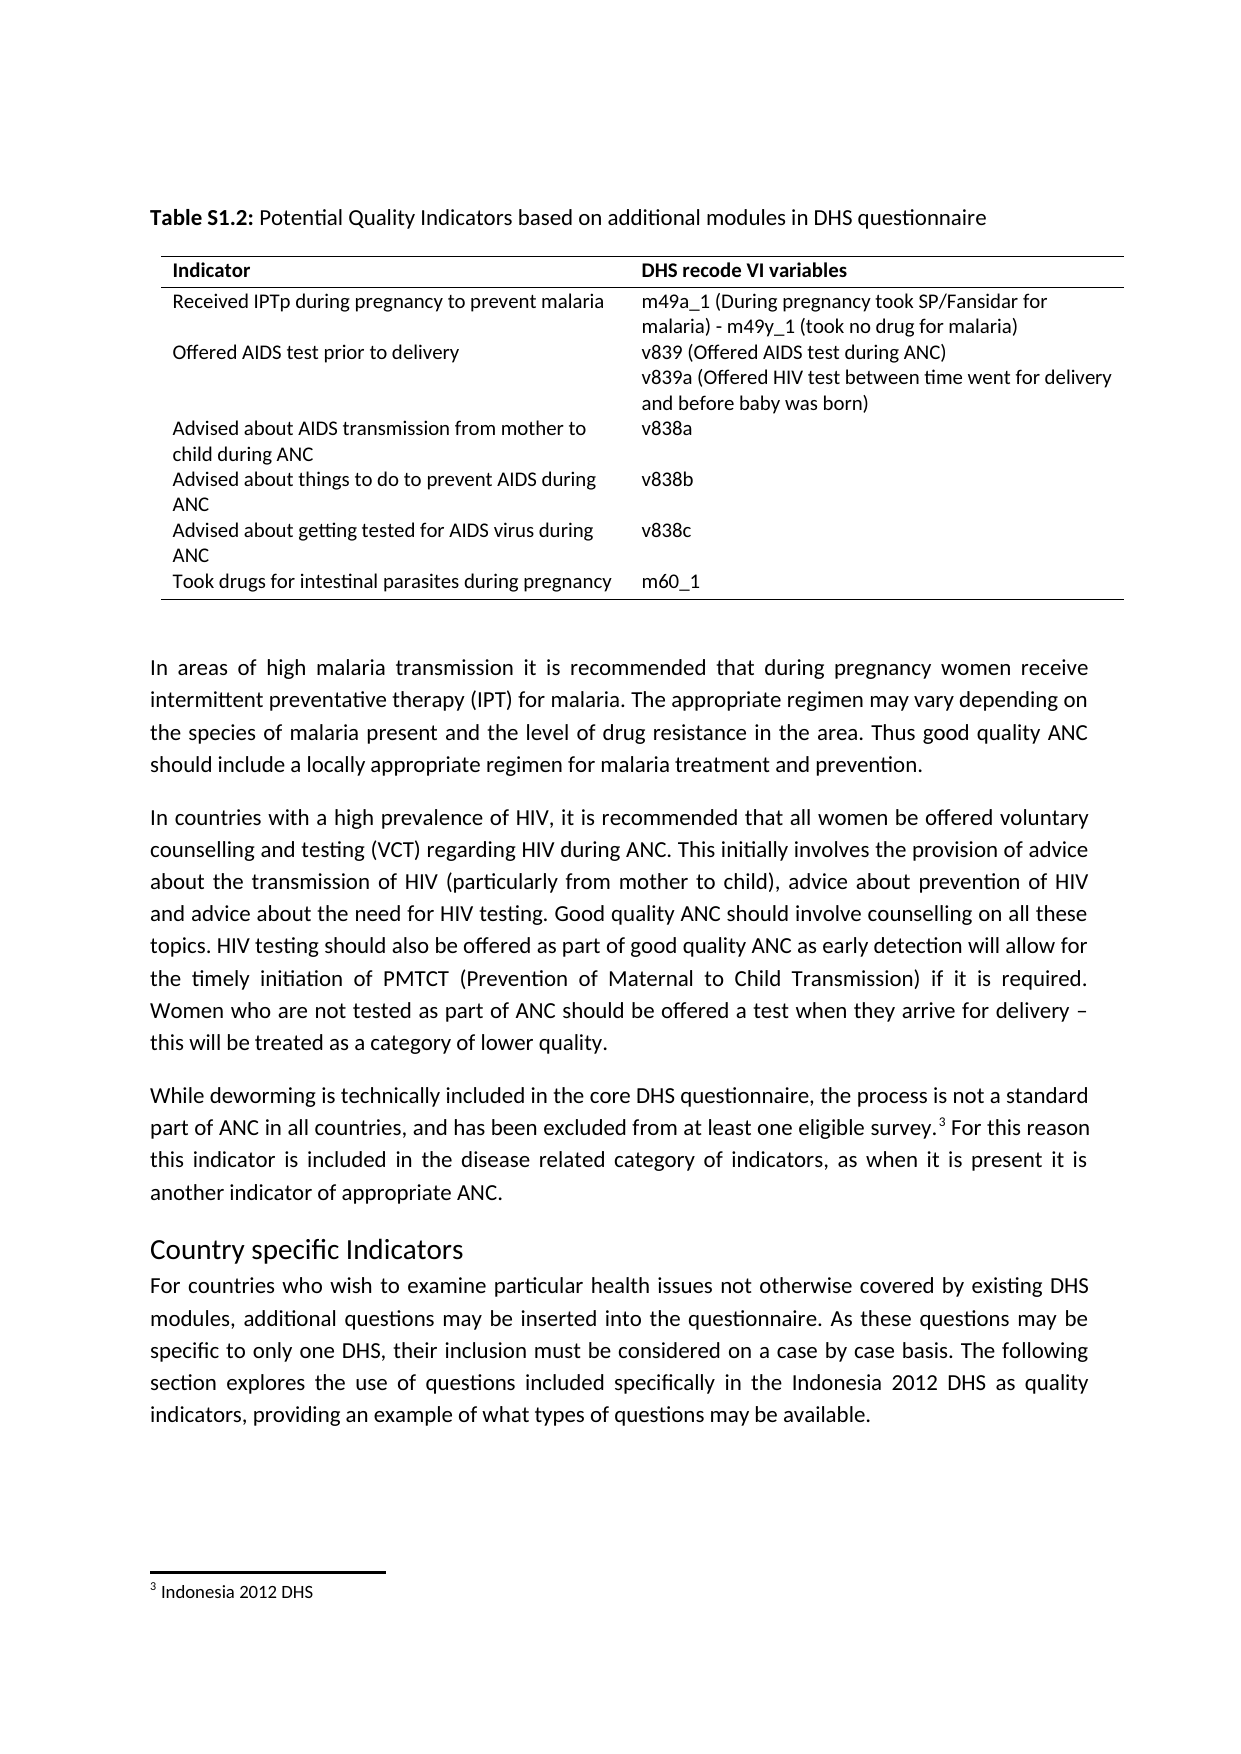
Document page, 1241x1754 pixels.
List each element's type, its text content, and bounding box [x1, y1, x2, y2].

text Table S1.2: Potential Quality Indicators based on additional modules in DHS questionnaire [150, 203, 1090, 231]
table_cell v838a [630, 415, 1124, 466]
table_cell v838c [630, 517, 1124, 568]
table_cell Advised about AIDS transmission from mother to child during ANC [161, 415, 630, 466]
table_cell m49a_1 (During pregnancy took SP/Fansidar for malaria) - m49y_1 (took no drug for malaria) [630, 288, 1124, 339]
table_cell Advised about things to do to prevent AIDS during ANC [161, 466, 630, 517]
text While deworming is technically included in the core DHS questionnaire, the process is not a standard part of ANC in all countries, and has been excluded from at least one eligible survey. For this reason this indicator is included in the disease related category of indicators, as when it is present it is another indicator of appropriate ANC. [150, 1081, 1090, 1206]
table_cell Advised about getting tested for AIDS virus during ANC [161, 517, 630, 568]
table_cell Received IPTp during pregnancy to prevent malaria [161, 288, 630, 339]
subtitle Country specific Indicators [150, 1231, 1090, 1266]
table_cell Took drugs for intestinal parasites during pregnancy [161, 568, 630, 599]
text In areas of high malaria transmission it is recommended that during pregnancy women receive intermittent preventative therapy (IPT) for malaria. The appropriate regimen may vary depending on the species of malaria present and the level of drug resistance in the area. Thus good quality ANC should include a locally appropriate regimen for malaria treatment and prevention. [150, 653, 1090, 778]
table_cell Offered AIDS test prior to delivery [161, 339, 630, 415]
table_cell v838b [630, 466, 1124, 517]
table_header Indicator [161, 257, 630, 287]
table_header DHS recode VI variables [630, 257, 1124, 287]
table_cell v839 (Offered AIDS test during ANC) v839a (Offered HIV test between time went for delivery and before baby was born) [630, 339, 1124, 415]
text For countries who wish to examine particular health issues not otherwise covered by existing DHS modules, additional questions may be inserted into the questionnaire. As these questions may be specific to only one DHS, their inclusion must be considered on a case by case basis. The following section explores the use of questions included specifically in the Indonesia 2012 DHS as quality indicators, providing an example of what types of questions may be available. [150, 1272, 1090, 1428]
text In countries with a high prevalence of HIV, it is recommended that all women be offered voluntary counselling and testing (VCT) regarding HIV during ANC. This initially involves the provision of advice about the transmission of HIV (particularly from mother to child), advice about prevention of HIV and advice about the need for HIV testing. Good quality ANC should involve counselling on all these topics. HIV testing should also be offered as part of good quality ANC as early detection will allow for the timely initiation of PMTCT (Prevention of Maternal to Child Transmission) if it is required. Women who are not tested as part of ANC should be offered a test when they arrive for delivery – this will be treated as a category of lower quality. [150, 803, 1090, 1056]
table_cell m60_1 [630, 568, 1124, 599]
